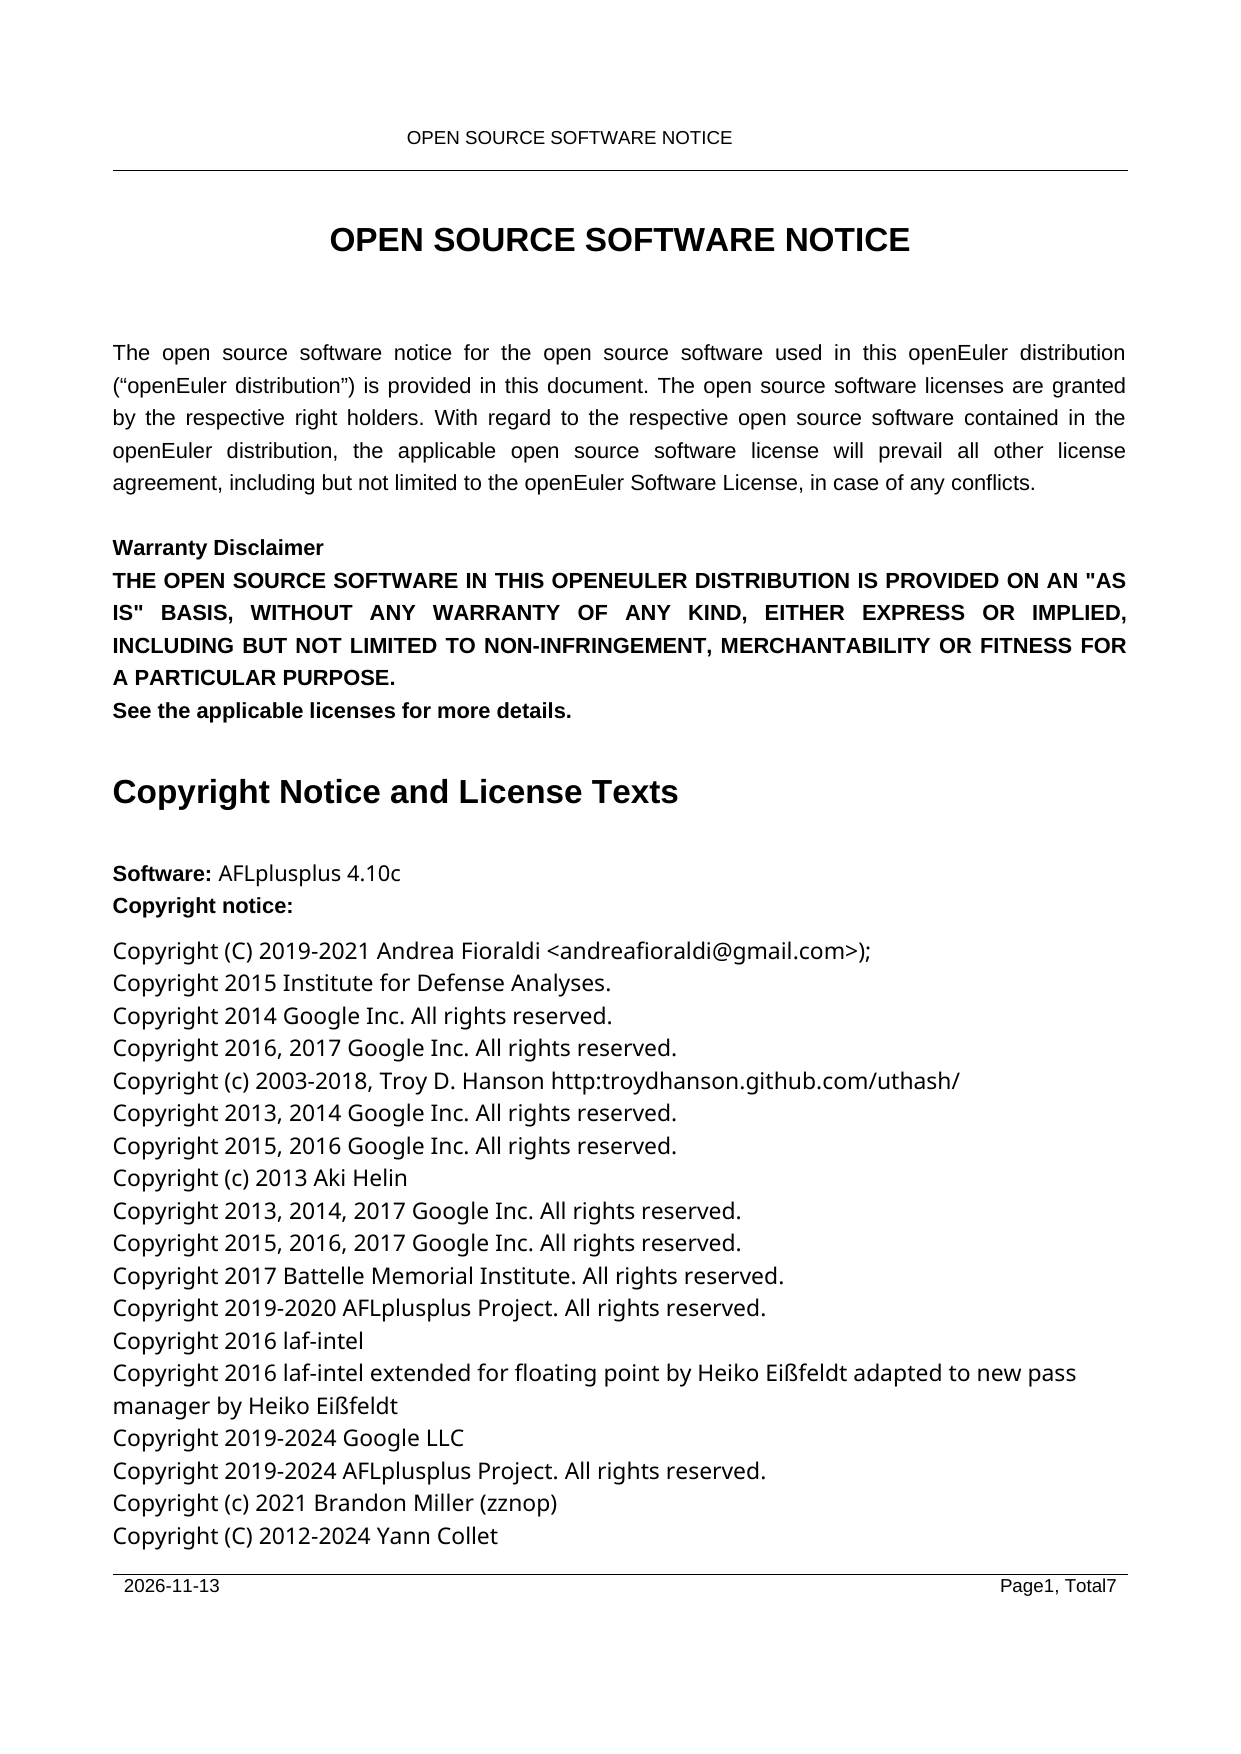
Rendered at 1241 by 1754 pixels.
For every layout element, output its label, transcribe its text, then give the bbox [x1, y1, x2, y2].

text OPEN SOURCE SOFTWARE NOTICE [112, 206, 1128, 271]
text Copyright Notice and License Texts [112, 759, 1128, 824]
title Software: AFLplusplus 4.10c [112, 856, 1128, 889]
text The open source software notice for the open source software used in this openEuler distribution (“openEuler distribution”) is provided in this document. The open source software licenses are granted by the respective right holders. With regard to the respective open source software contained in the openEuler distribution, the applicable open source software license will prevail all other license agreement, including but not limited to the openEuler Software License, in case of any conflicts. [112, 336, 1128, 499]
text Warranty Disclaimer [112, 531, 1128, 564]
text Copyright notice: [112, 889, 1128, 921]
text THE OPEN SOURCE SOFTWARE IN THIS OPENEULER DISTRIBUTION IS PROVIDED ON AN "AS IS" BASIS, WITHOUT ANY WARRANTY OF ANY KIND, EITHER EXPRESS OR IMPLIED, INCLUDING BUT NOT LIMITED TO NON-INFRINGEMENT, MERCHANTABILITY OR FITNESS FOR A PARTICULAR PURPOSE. See the applicable licenses for more details. [112, 564, 1128, 726]
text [112, 934, 1128, 1551]
